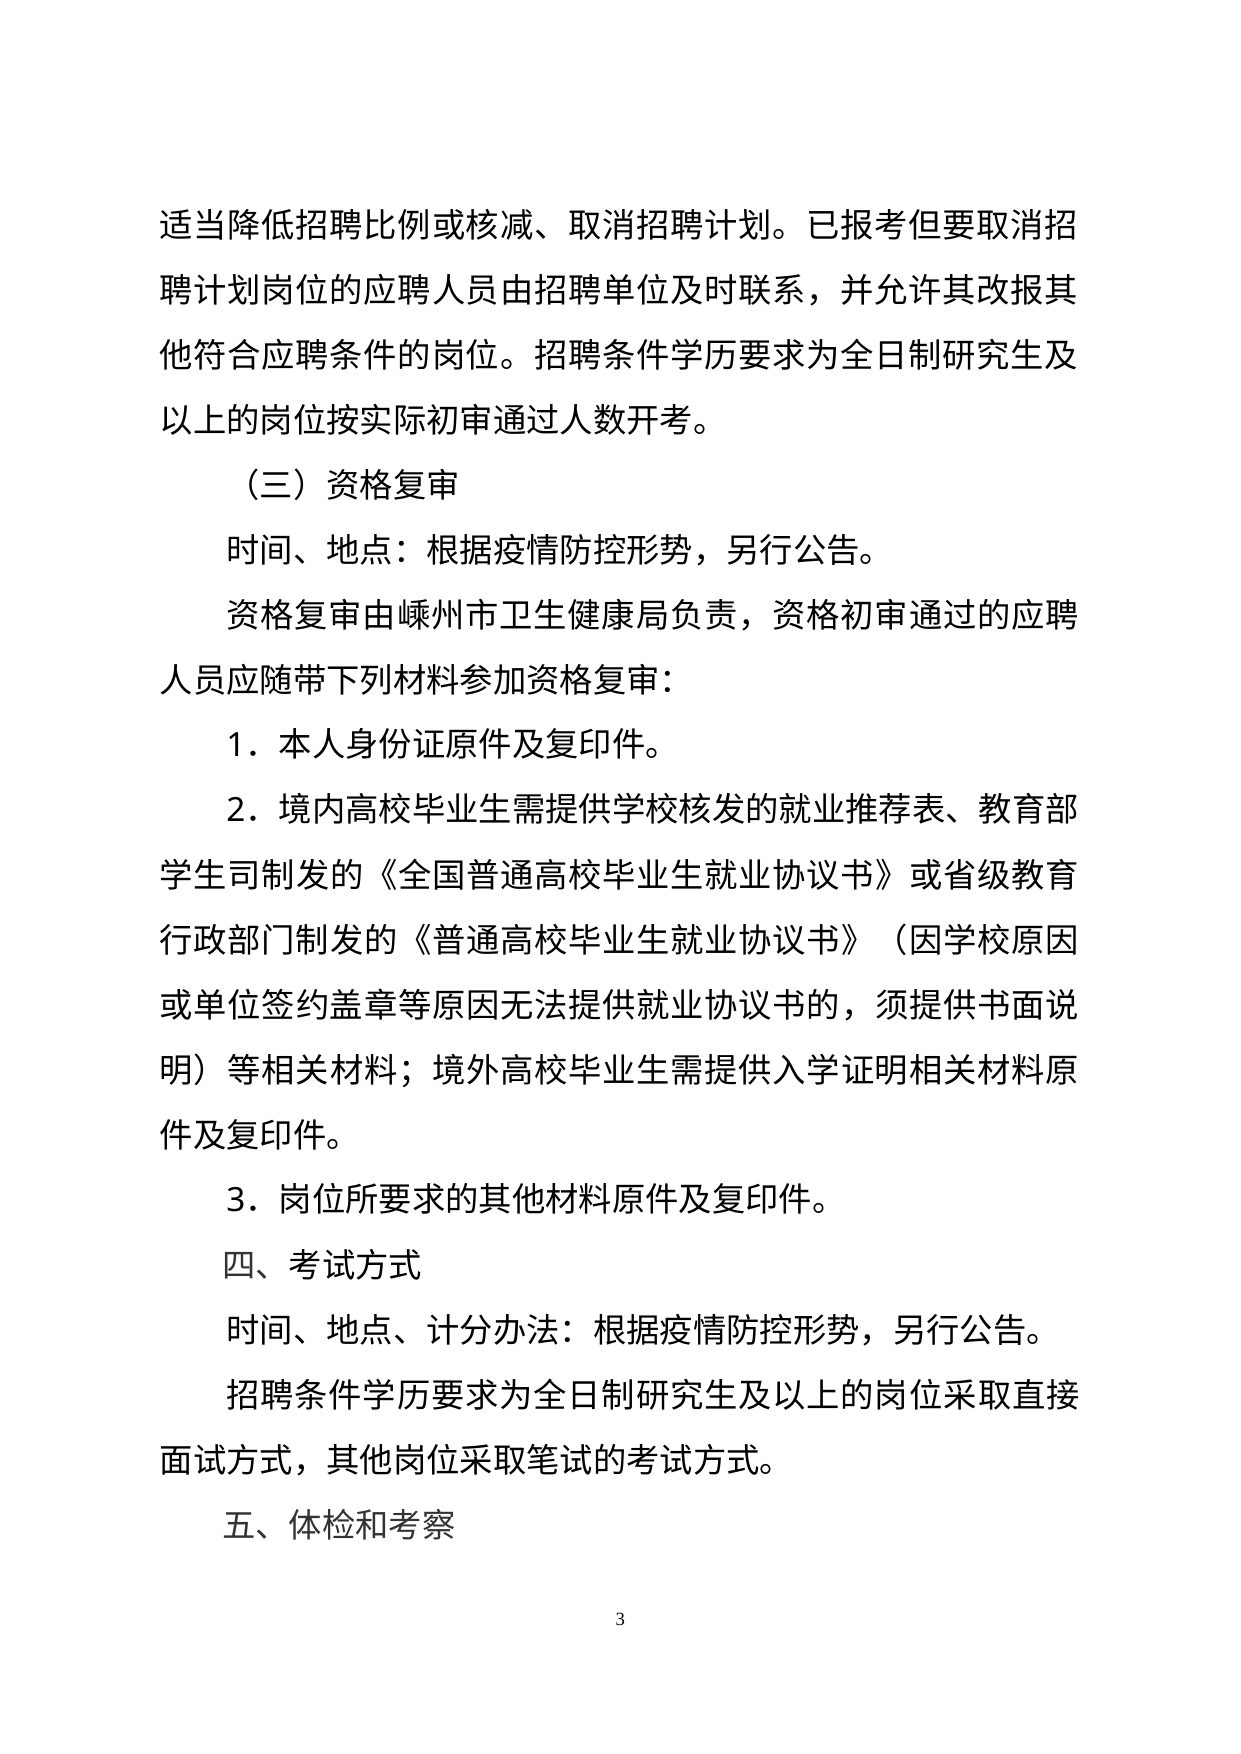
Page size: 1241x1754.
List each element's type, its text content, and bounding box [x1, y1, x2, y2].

text 招聘条件学历要求为全日制研究生及以上的岗位采取直接面试方式，其他岗位采取笔试的考试方式。 [159, 1360, 1081, 1490]
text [159, 190, 1081, 450]
text 3．岗位所要求的其他材料原件及复印件。 [159, 1165, 1081, 1230]
text 1．本人身份证原件及复印件。 [159, 710, 1081, 775]
text （三）资格复审 [159, 450, 1081, 515]
text 时间、地点：根据疫情防控形势，另行公告。 [159, 515, 1081, 580]
text 资格复审由嵊州市卫生健康局负责，资格初审通过的应聘人员应随带下列材料参加资格复审： [159, 580, 1081, 710]
text 时间、地点、计分办法：根据疫情防控形势，另行公告。 [159, 1295, 1081, 1360]
text 2．境内高校毕业生需提供学校核发的就业推荐表、教育部学生司制发的《全国普通高校毕业生就业协议书》或省级教育行政部门制发的《普通高校毕业生就业协议书》（因学校原因或单位签约盖章等原因无法提供就业协议书的，须提供书面说明）等相关材料；境外高校毕业生需提供入学证明相关材料原件及复印件。 [159, 775, 1081, 1165]
text 四、考试方式 [159, 1230, 1081, 1295]
text 五、体检和考察 [159, 1490, 1081, 1555]
